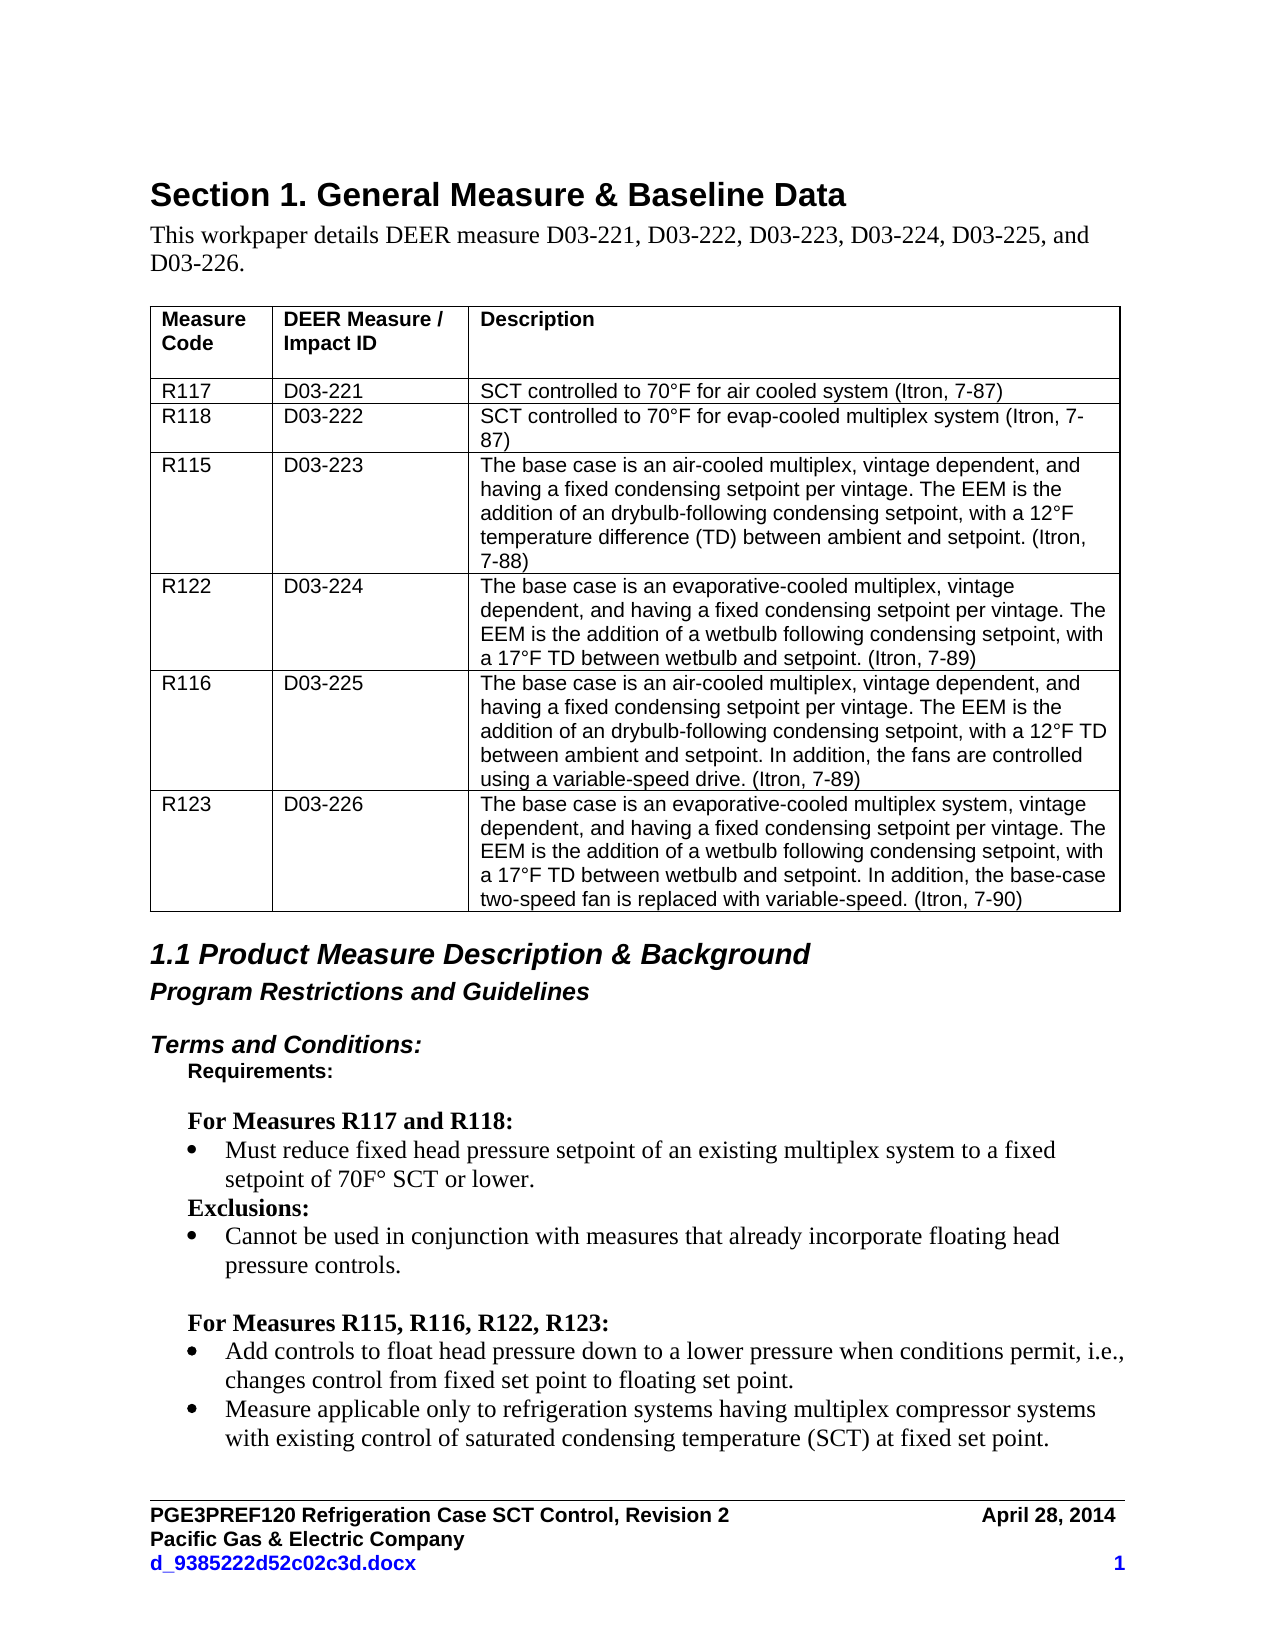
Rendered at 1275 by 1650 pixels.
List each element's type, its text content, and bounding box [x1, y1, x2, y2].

table_cell R123 [151, 791, 272, 911]
table_cell R118 [151, 404, 272, 452]
table_cell D03-223 [273, 453, 468, 573]
table_cell The base case is an air-cooled multiplex, vintage dependent, and having a fixed condensing setpoint per vintage. The EEM is the addition of an drybulb-following condensing setpoint, with a 12°F temperature difference (TD) between ambient and setpoint. (Itron, 7-88) [469, 453, 1119, 573]
table_cell The base case is an evaporative-cooled multiplex system, vintage dependent, and having a fixed condensing setpoint per vintage. The EEM is the addition of a wetbulb following condensing setpoint, with a 17°F TD between wetbulb and setpoint. In addition, the base-case two-speed fan is replaced with variable-speed. (Itron, 7-90) [469, 791, 1119, 911]
list Measure applicable only to refrigeration systems having multiplex compressor systems with existing control of saturated condensing temperature (SCT) at fixed set point. [187, 1394, 1125, 1451]
table_cell R122 [151, 574, 272, 669]
text Exclusions: [187, 1193, 1125, 1221]
table_cell SCT controlled to 70°F for air cooled system (Itron, 7-87) [469, 379, 1119, 403]
text For Measures R115, R116, R122, R123: [187, 1308, 1125, 1336]
text Requirements: [150, 1058, 1125, 1082]
list Must reduce fixed head pressure setpoint of an existing multiplex system to a fixed setpoint of 70F° SCT or lower. [187, 1135, 1125, 1193]
table_cell D03-224 [273, 574, 468, 669]
list Add controls to float head pressure down to a lower pressure when conditions permit, i.e., changes control from fixed set point to floating set point. [187, 1336, 1125, 1394]
table_cell R117 [151, 379, 272, 403]
table_cell R115 [151, 453, 272, 573]
text Terms and Conditions: [150, 1030, 1125, 1058]
text For Measures R117 and R118: [187, 1106, 1125, 1135]
text This workpaper details DEER measure D03-221, D03-222, D03-223, D03-224, D03-225, and D03-226. [150, 220, 1125, 277]
table_header DEER Measure / Impact ID [273, 307, 468, 378]
table_cell The base case is an air-cooled multiplex, vintage dependent, and having a fixed condensing setpoint per vintage. The EEM is the addition of an drybulb-following condensing setpoint, with a 12°F TD between ambient and setpoint. In addition, the fans are controlled using a variable-speed drive. (Itron, 7-89) [469, 671, 1119, 790]
subtitle Section 1. General Measure & Baseline Data [150, 175, 1125, 213]
table_cell SCT controlled to 70°F for evap-cooled multiplex system (Itron, 7-87) [469, 404, 1119, 452]
text Program Restrictions and Guidelines [150, 977, 1125, 1006]
list Cannot be used in conjunction with measures that already incorporate floating head pressure controls. [187, 1221, 1125, 1279]
table_cell The base case is an evaporative-cooled multiplex, vintage dependent, and having a fixed condensing setpoint per vintage. The EEM is the addition of a wetbulb following condensing setpoint, with a 17°F TD between wetbulb and setpoint. (Itron, 7-89) [469, 574, 1119, 669]
table_header Measure Code [151, 307, 272, 378]
table_cell D03-225 [273, 671, 468, 790]
table_header Description [469, 307, 1119, 378]
subtitle 1.1 Product Measure Description & Background [150, 937, 1125, 971]
table_cell D03-226 [273, 791, 468, 911]
table_cell D03-221 [273, 379, 468, 403]
table_cell R116 [151, 671, 272, 790]
table_cell D03-222 [273, 404, 468, 452]
